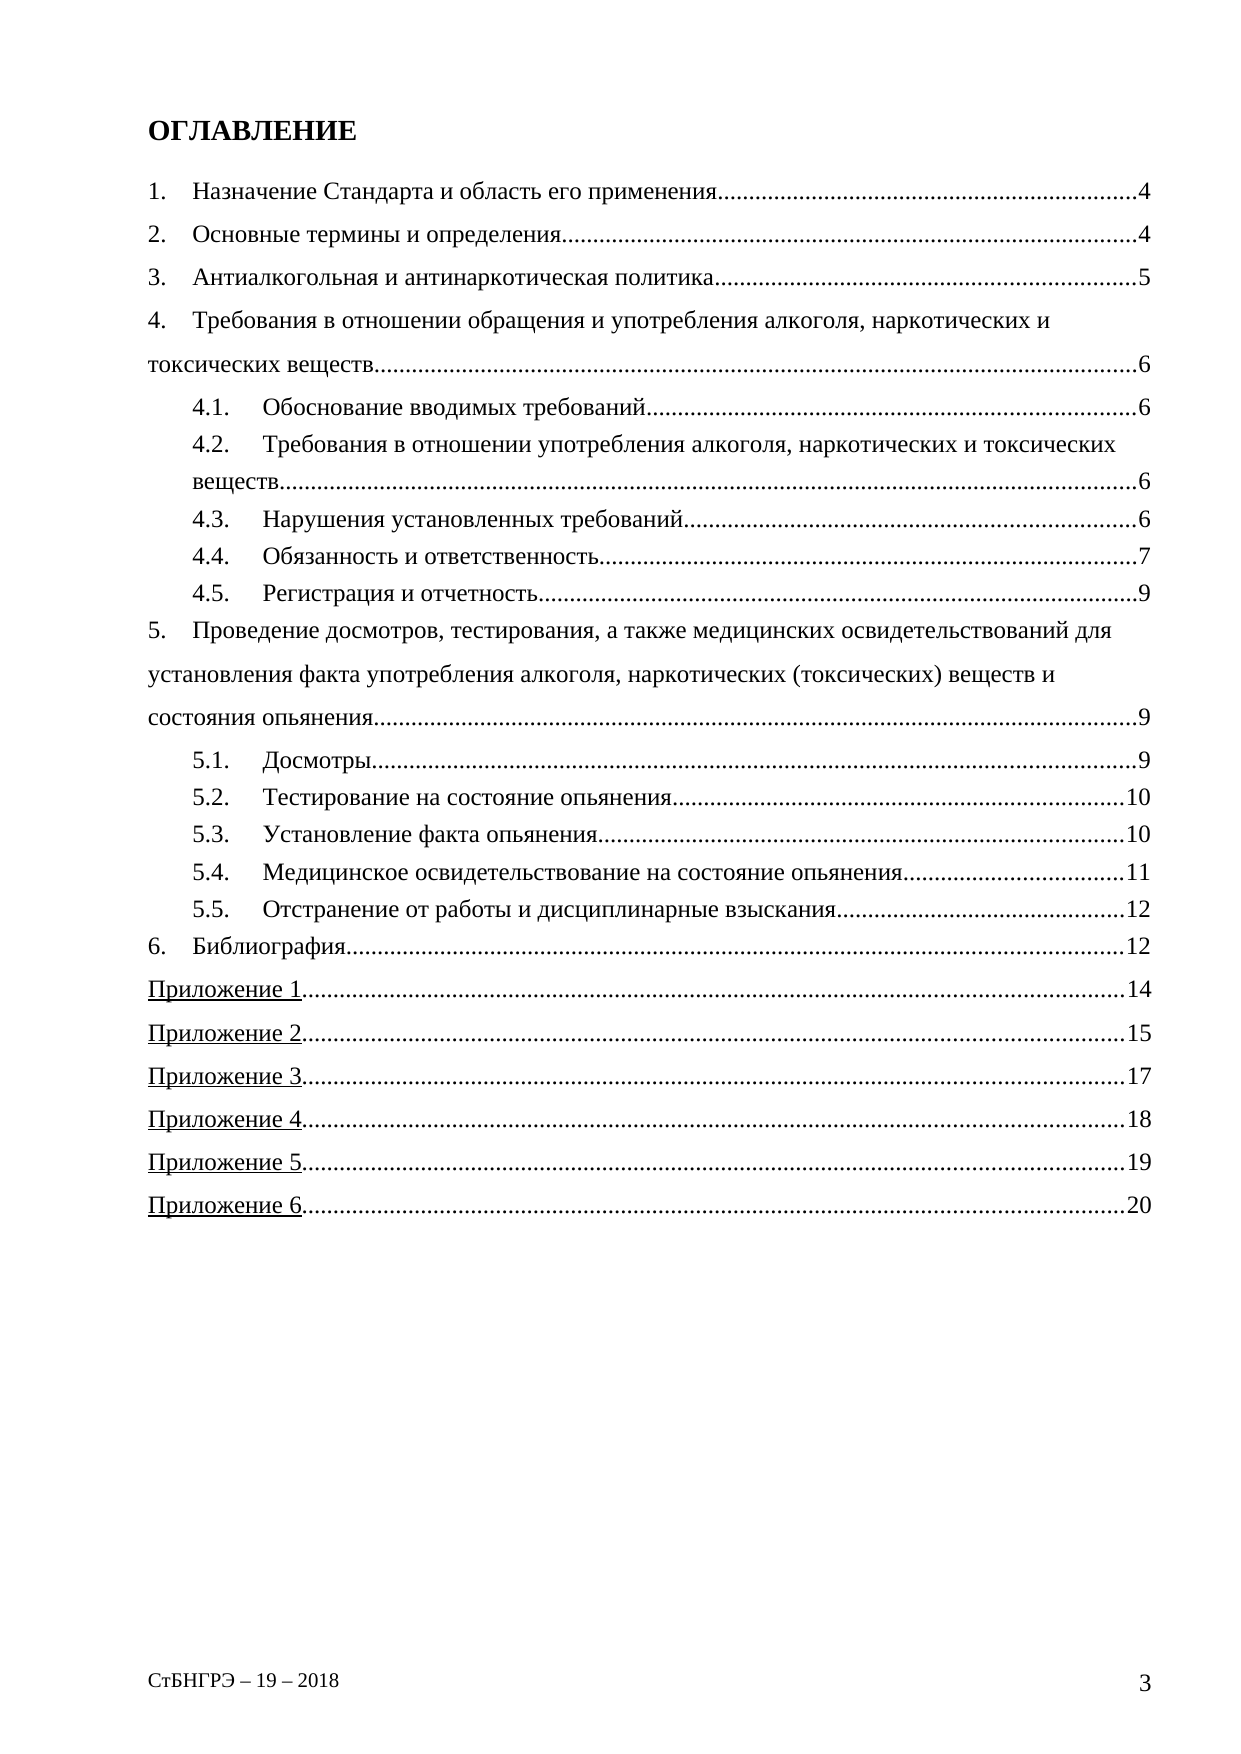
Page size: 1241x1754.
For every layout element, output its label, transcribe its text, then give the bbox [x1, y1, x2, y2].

text Приложение 2 15 [148, 1018, 1152, 1046]
text 1. Назначение Стандарта и область его применения 4 [148, 176, 1152, 205]
text 5.1. Досмотры 9 [192, 745, 1152, 774]
text Приложение 5 19 [148, 1147, 1152, 1176]
text 2. Основные термины и определения 4 [148, 219, 1152, 248]
text 5.5. Отстранение от работы и дисциплинарные взыскания 12 [192, 894, 1152, 923]
text Приложение 6 20 [148, 1190, 1152, 1219]
text Приложение 3 17 [148, 1061, 1152, 1089]
text 6. Библиография 12 [148, 931, 1152, 960]
text 4. Требования в отношении обращения и употребления алкоголя, наркотических и токсических веществ. 6 [148, 306, 1152, 377]
text 5.2. Тестирование на состояние опьянения 10 [192, 782, 1152, 811]
text 3. Антиалкогольная и антинаркотическая политика 5 [148, 262, 1152, 291]
list Оглавление [148, 113, 1152, 146]
text 4.1. Обоснование вводимых требований 6 [192, 392, 1152, 421]
text 4.5. Регистрация и отчетность 9 [192, 578, 1152, 607]
text 5.4. Медицинское освидетельствование на состояние опьянения 11 [192, 857, 1152, 886]
text 4.2. Требования в отношении употребления алкоголя, наркотических и токсических веществ 6 [192, 429, 1152, 495]
text 4.4. Обязанность и ответственность 7 [192, 541, 1152, 570]
text Приложение 4 18 [148, 1104, 1152, 1133]
text 5. Проведение досмотров, тестирования, а также медицинских освидетельствований для установления факта употребления алкоголя, наркотических (токсических) веществ и состояния опьянения. 9 [148, 616, 1152, 731]
text Приложение 1 14 [148, 974, 1152, 1003]
text 5.3. Установление факта опьянения 10 [192, 819, 1152, 848]
text 4.3. Нарушения установленных требований 6 [192, 504, 1152, 532]
